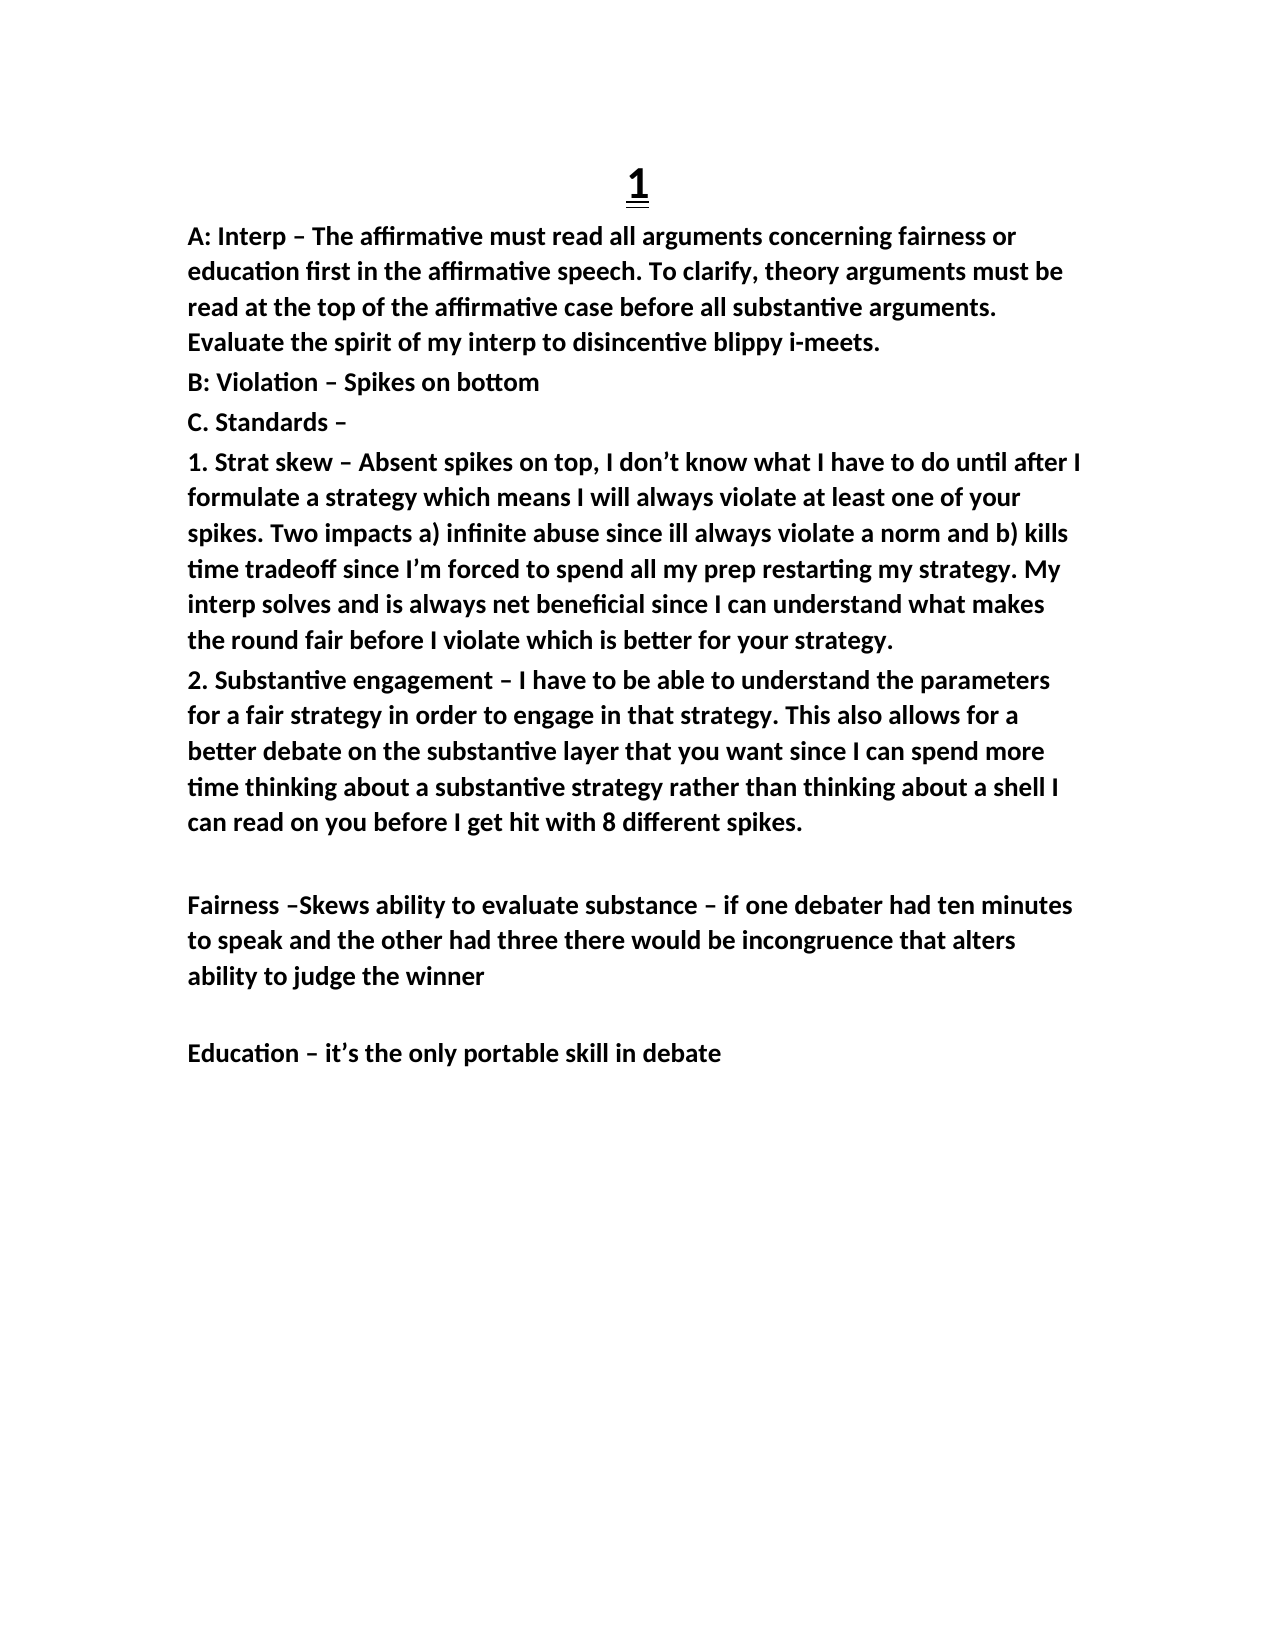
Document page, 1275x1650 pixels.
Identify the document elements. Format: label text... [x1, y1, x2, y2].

subtitle Fairness –Skews ability to evaluate substance – if one debater had ten minutes to speak and the other had three there would be incongruence that alters ability to judge the winner [187, 888, 1087, 992]
subtitle 1. Strat skew – Absent spikes on top, I don’t know what I have to do until after I formulate a strategy which means I will always violate at least one of your spikes. Two impacts a) infinite abuse since ill always violate a norm and b) kills time tradeoff since I’m forced to spend all my prep restarting my strategy. My interp solves and is always net beneficial since I can understand what makes the round fair before I violate which is better for your strategy. [187, 445, 1087, 656]
subtitle 2. Substantive engagement – I have to be able to understand the parameters for a fair strategy in order to engage in that strategy. This also allows for a better debate on the substantive layer that you want since I can spend more time thinking about a substantive strategy rather than thinking about a shell I can read on you before I get hit with 8 different spikes. [187, 663, 1087, 838]
subtitle A: Interp – The affirmative must read all arguments concerning fairness or education first in the affirmative speech. To clarify, theory arguments must be read at the top of the affirmative case before all substantive arguments. Evaluate the spirit of my interp to disincentive blippy i-meets. [187, 219, 1087, 358]
text Education – it’s the only portable skill in debate [187, 1037, 1087, 1069]
subtitle 1 [187, 154, 1087, 210]
subtitle B: Violation – Spikes on bottom [187, 365, 1087, 398]
subtitle C. Standards – [187, 405, 1087, 438]
